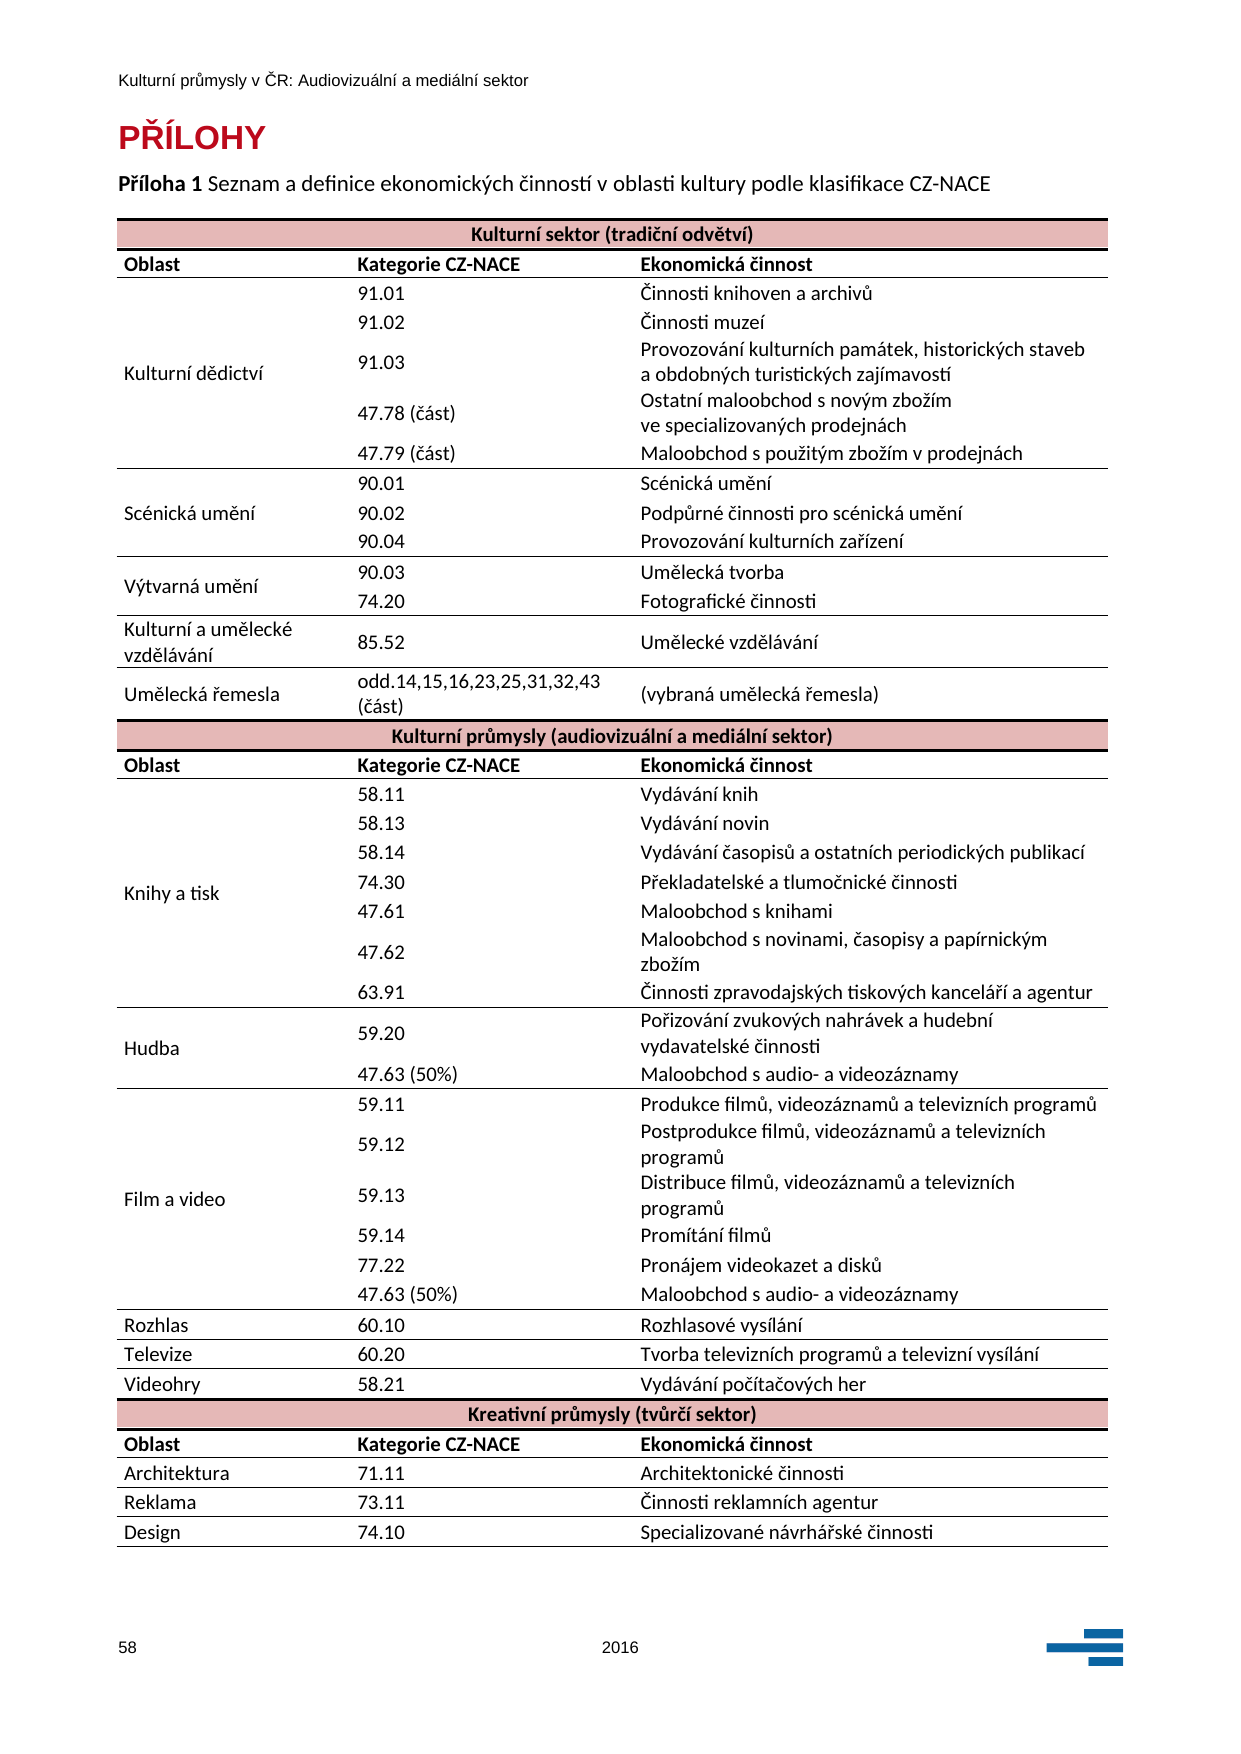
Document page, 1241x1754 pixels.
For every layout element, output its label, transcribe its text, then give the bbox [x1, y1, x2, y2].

table_cell 74.10 [350, 1517, 633, 1546]
table_cell Oblast [117, 251, 350, 277]
table_cell Překladatelské a tlumočnické činnosti [633, 867, 1108, 897]
table_cell (vybraná umělecká řemesla) [633, 668, 1108, 719]
table_cell odd.14,15,16,23,25,31,32,43 (část) [350, 668, 633, 719]
table_cell 73.11 [350, 1488, 633, 1516]
table_cell 59.11 [350, 1089, 633, 1118]
table_cell Rozhlas [117, 1310, 350, 1339]
table_cell 60.20 [350, 1340, 633, 1368]
table_cell 59.13 [350, 1170, 633, 1220]
table_cell Pořizování zvukových nahrávek a hudební vydavatelské činnosti [633, 1008, 1108, 1058]
table_cell Rozhlasové vysílání [633, 1310, 1108, 1339]
table_cell Ekonomická činnost [633, 1431, 1108, 1457]
table_cell Činnosti reklamních agentur [633, 1488, 1108, 1516]
table_cell 59.12 [350, 1118, 633, 1169]
table_cell Kategorie CZ-NACE [350, 251, 633, 277]
table_header Kulturní sektor (tradiční odvětví) [117, 221, 1108, 247]
table_cell Architektura [117, 1458, 350, 1487]
table_cell Vydávání časopisů a ostatních periodických publikací [633, 838, 1108, 867]
table_cell Distribuce filmů, videozáznamů a televizních programů [633, 1170, 1108, 1220]
table_cell Ekonomická činnost [633, 251, 1108, 277]
table_cell Kategorie CZ-NACE [350, 752, 633, 778]
table_cell Videohry [117, 1369, 350, 1398]
table_cell 91.03 [350, 336, 633, 387]
table_cell 71.11 [350, 1458, 633, 1487]
table_cell 91.02 [350, 307, 633, 336]
table_cell 47.62 [350, 926, 633, 977]
table_cell Činnosti knihoven a archivů [633, 278, 1108, 307]
text Příloha 1 Seznam a definice ekonomických činností v oblasti kultury podle klasifikace CZ-NACE [118, 169, 1122, 197]
table_cell Postprodukce filmů, videozáznamů a televizních programů [633, 1118, 1108, 1169]
table_cell Kulturní dědictví [117, 278, 350, 467]
table_cell 63.91 [350, 977, 633, 1007]
table_cell Maloobchod s knihami [633, 897, 1108, 926]
table_cell 47.78 (část) [350, 387, 633, 438]
table_cell Film a video [117, 1089, 350, 1309]
table_cell Provozování kulturních zařízení [633, 527, 1108, 556]
table_cell Kulturní a umělecké vzdělávání [117, 616, 350, 667]
table_cell 90.02 [350, 497, 633, 527]
table_cell Provozování kulturních památek, historických staveb a obdobných turistických zajímavostí [633, 336, 1108, 387]
table_cell 77.22 [350, 1250, 633, 1279]
table_cell 59.14 [350, 1220, 633, 1250]
table_cell 90.03 [350, 557, 633, 586]
table_cell 58.13 [350, 808, 633, 837]
table_cell Kulturní průmysly (audiovizuální a mediální sektor) [117, 722, 1108, 749]
table_cell Maloobchod s audio- a videozáznamy [633, 1059, 1108, 1088]
table_cell Pronájem videokazet a disků [633, 1250, 1108, 1279]
table_cell Specializované návrhářské činnosti [633, 1517, 1108, 1546]
table_cell Fotografické činnosti [633, 586, 1108, 615]
table_cell Činnosti zpravodajských tiskových kanceláří a agentur [633, 977, 1108, 1007]
table_cell Kategorie CZ-NACE [350, 1431, 633, 1457]
table_cell 74.20 [350, 586, 633, 615]
table_cell Hudba [117, 1008, 350, 1088]
table_cell 91.01 [350, 278, 633, 307]
picture [1046, 1629, 1124, 1666]
table_cell 60.10 [350, 1310, 633, 1339]
table_cell Scénická umění [633, 469, 1108, 497]
table_cell Scénická umění [117, 469, 350, 556]
table_cell Reklama [117, 1488, 350, 1516]
table_cell 90.01 [350, 469, 633, 497]
table_cell Umělecká řemesla [117, 668, 350, 719]
table_cell Umělecké vzdělávání [633, 616, 1108, 667]
table_cell Design [117, 1517, 350, 1546]
table_cell 58.21 [350, 1369, 633, 1398]
table_cell Tvorba televizních programů a televizní vysílání [633, 1340, 1108, 1368]
table_cell Oblast [117, 752, 350, 778]
table_cell Vydávání knih [633, 779, 1108, 808]
table_cell 58.14 [350, 838, 633, 867]
table_cell Ostatní maloobchod s novým zbožím ve specializovaných prodejnách [633, 387, 1108, 438]
table_cell 85.52 [350, 616, 633, 667]
table_cell 47.63 (50%) [350, 1280, 633, 1309]
table_cell Promítání filmů [633, 1220, 1108, 1250]
table_cell Maloobchod s audio- a videozáznamy [633, 1280, 1108, 1309]
table_cell 47.79 (část) [350, 438, 633, 467]
table_cell Podpůrné činnosti pro scénická umění [633, 497, 1108, 527]
table_cell Výtvarná umění [117, 557, 350, 615]
table_cell Televize [117, 1340, 350, 1368]
table_cell Oblast [117, 1431, 350, 1457]
table_cell Architektonické činnosti [633, 1458, 1108, 1487]
table_cell Knihy a tisk [117, 779, 350, 1007]
table_cell Kreativní průmysly (tvůrčí sektor) [117, 1401, 1108, 1427]
table_cell 90.04 [350, 527, 633, 556]
table_cell 47.63 (50%) [350, 1059, 633, 1088]
table_cell Činnosti muzeí [633, 307, 1108, 336]
table_cell 58.11 [350, 779, 633, 808]
table_cell 47.61 [350, 897, 633, 926]
table_cell Produkce filmů, videozáznamů a televizních programů [633, 1089, 1108, 1118]
table_cell Vydávání novin [633, 808, 1108, 837]
table_cell Vydávání počítačových her [633, 1369, 1108, 1398]
table_cell Umělecká tvorba [633, 557, 1108, 586]
subtitle PŘÍLOHY [118, 118, 1122, 157]
table_cell Maloobchod s použitým zbožím v prodejnách [633, 438, 1108, 467]
table_cell Ekonomická činnost [633, 752, 1108, 778]
table_cell Maloobchod s novinami, časopisy a papírnickým zbožím [633, 926, 1108, 977]
table_cell 59.20 [350, 1008, 633, 1058]
table_cell 74.30 [350, 867, 633, 897]
